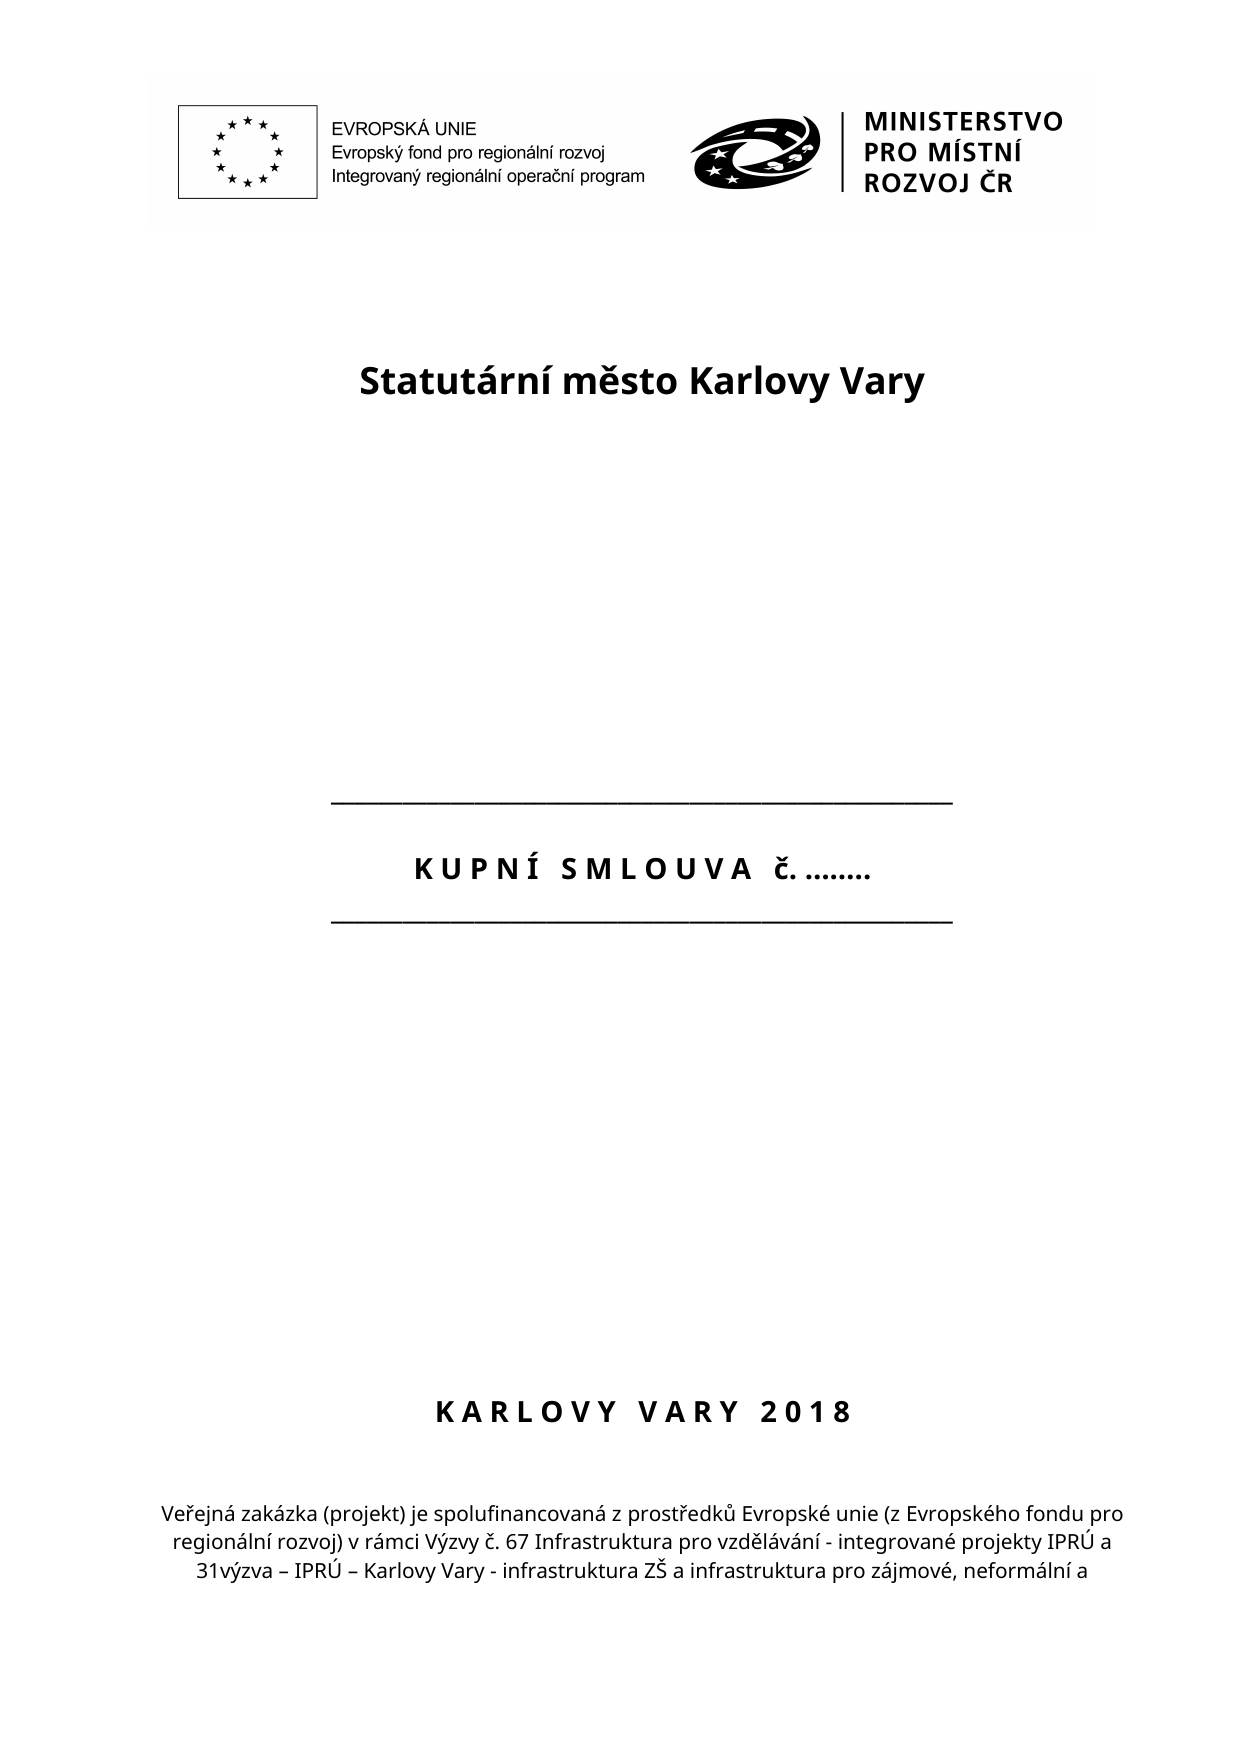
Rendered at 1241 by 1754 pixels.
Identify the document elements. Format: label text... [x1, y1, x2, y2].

text ____________________________________________________ [148, 769, 1137, 808]
subtitle K A R L O V Y V A R Y 2 0 1 8 [148, 1391, 1137, 1431]
text Statutární město Karlovy Vary [148, 354, 1137, 406]
picture [147, 73, 1093, 230]
text K U P N Í S M L O U V A č. …….. [148, 848, 1137, 888]
text ____________________________________________________ [148, 888, 1137, 928]
